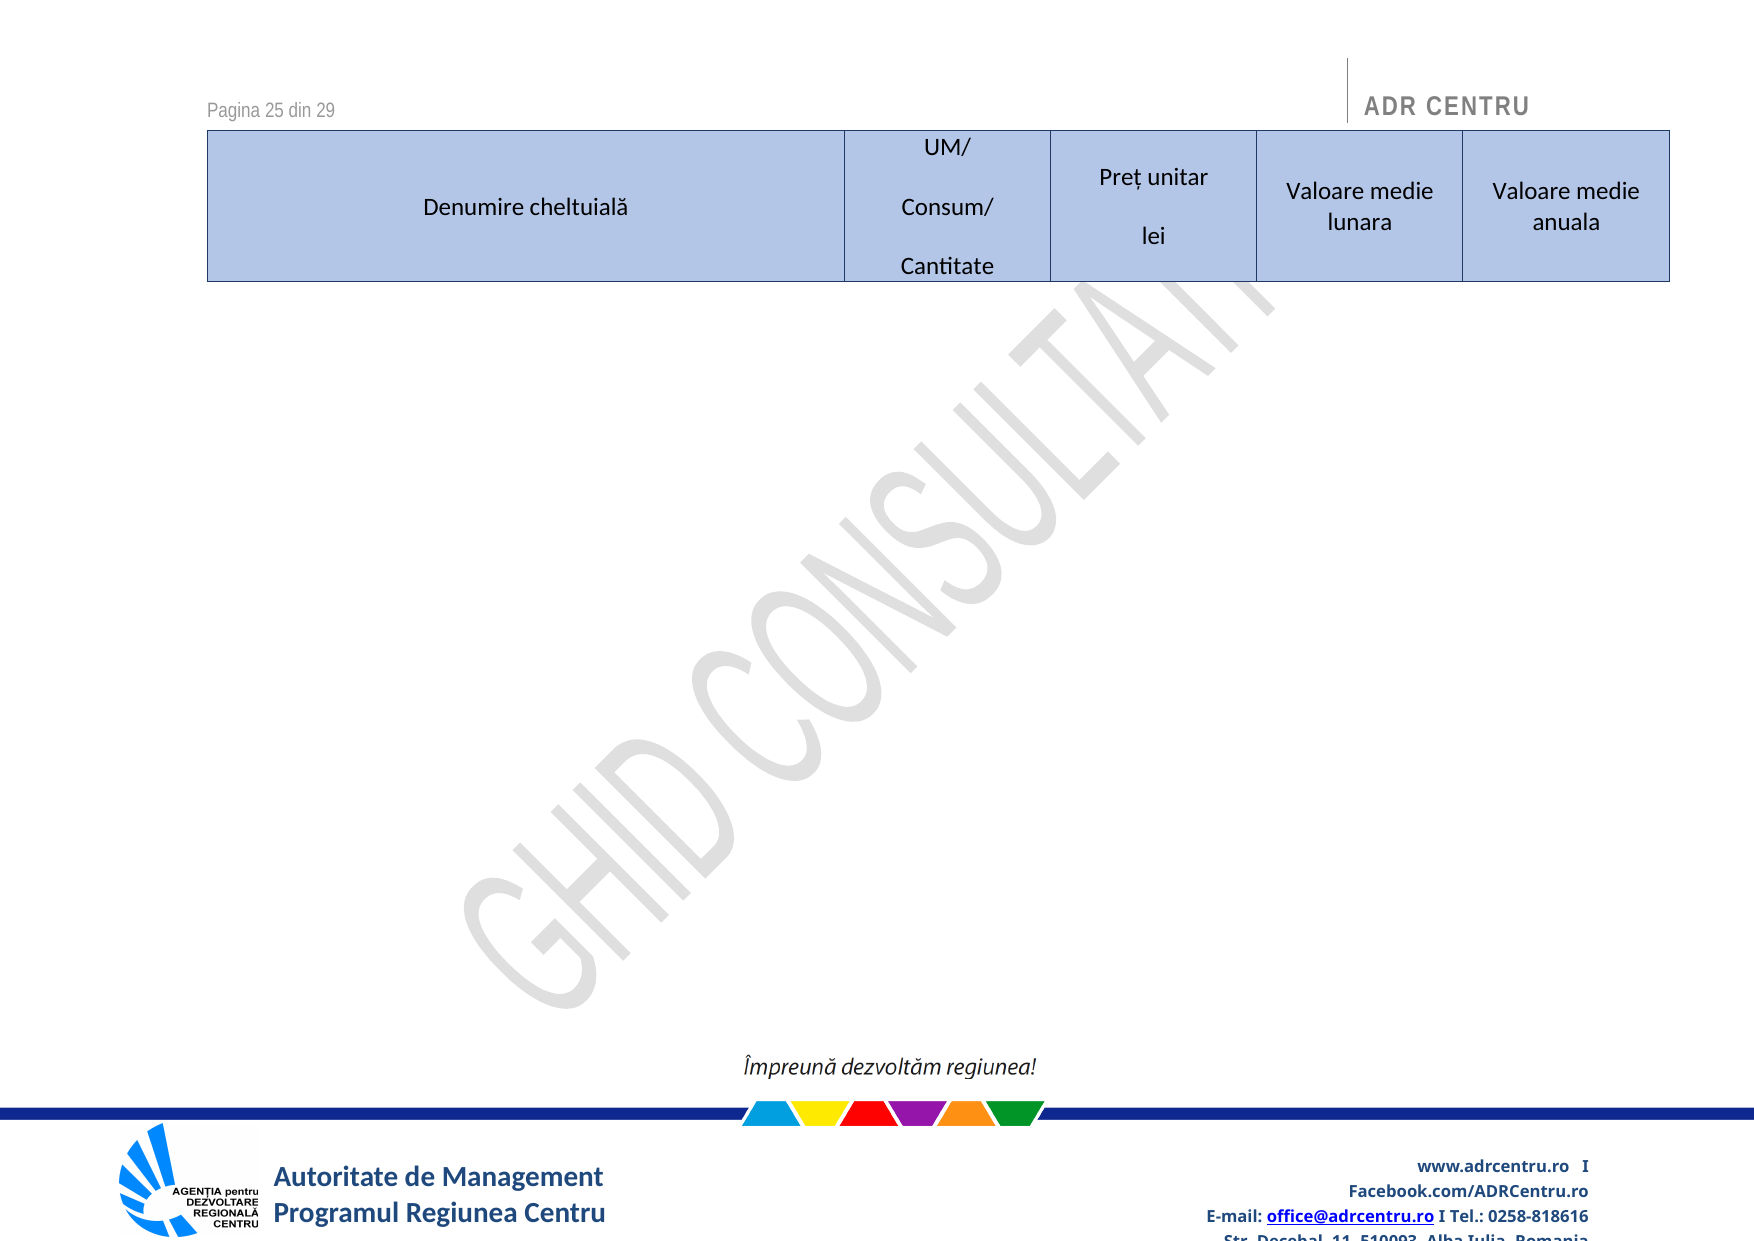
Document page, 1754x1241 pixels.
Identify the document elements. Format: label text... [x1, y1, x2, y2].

table_header UM/ Consum/ Cantitate [845, 131, 1050, 281]
picture [787, 1101, 1754, 1126]
table_header Preț unitar lei [1051, 131, 1256, 281]
picture [0, 1101, 755, 1237]
picture [731, 1053, 1050, 1079]
table_header Denumire cheltuială [208, 131, 844, 281]
table_header Valoare medie lunara [1257, 131, 1462, 281]
table_header Valoare medie anuala [1463, 131, 1669, 281]
